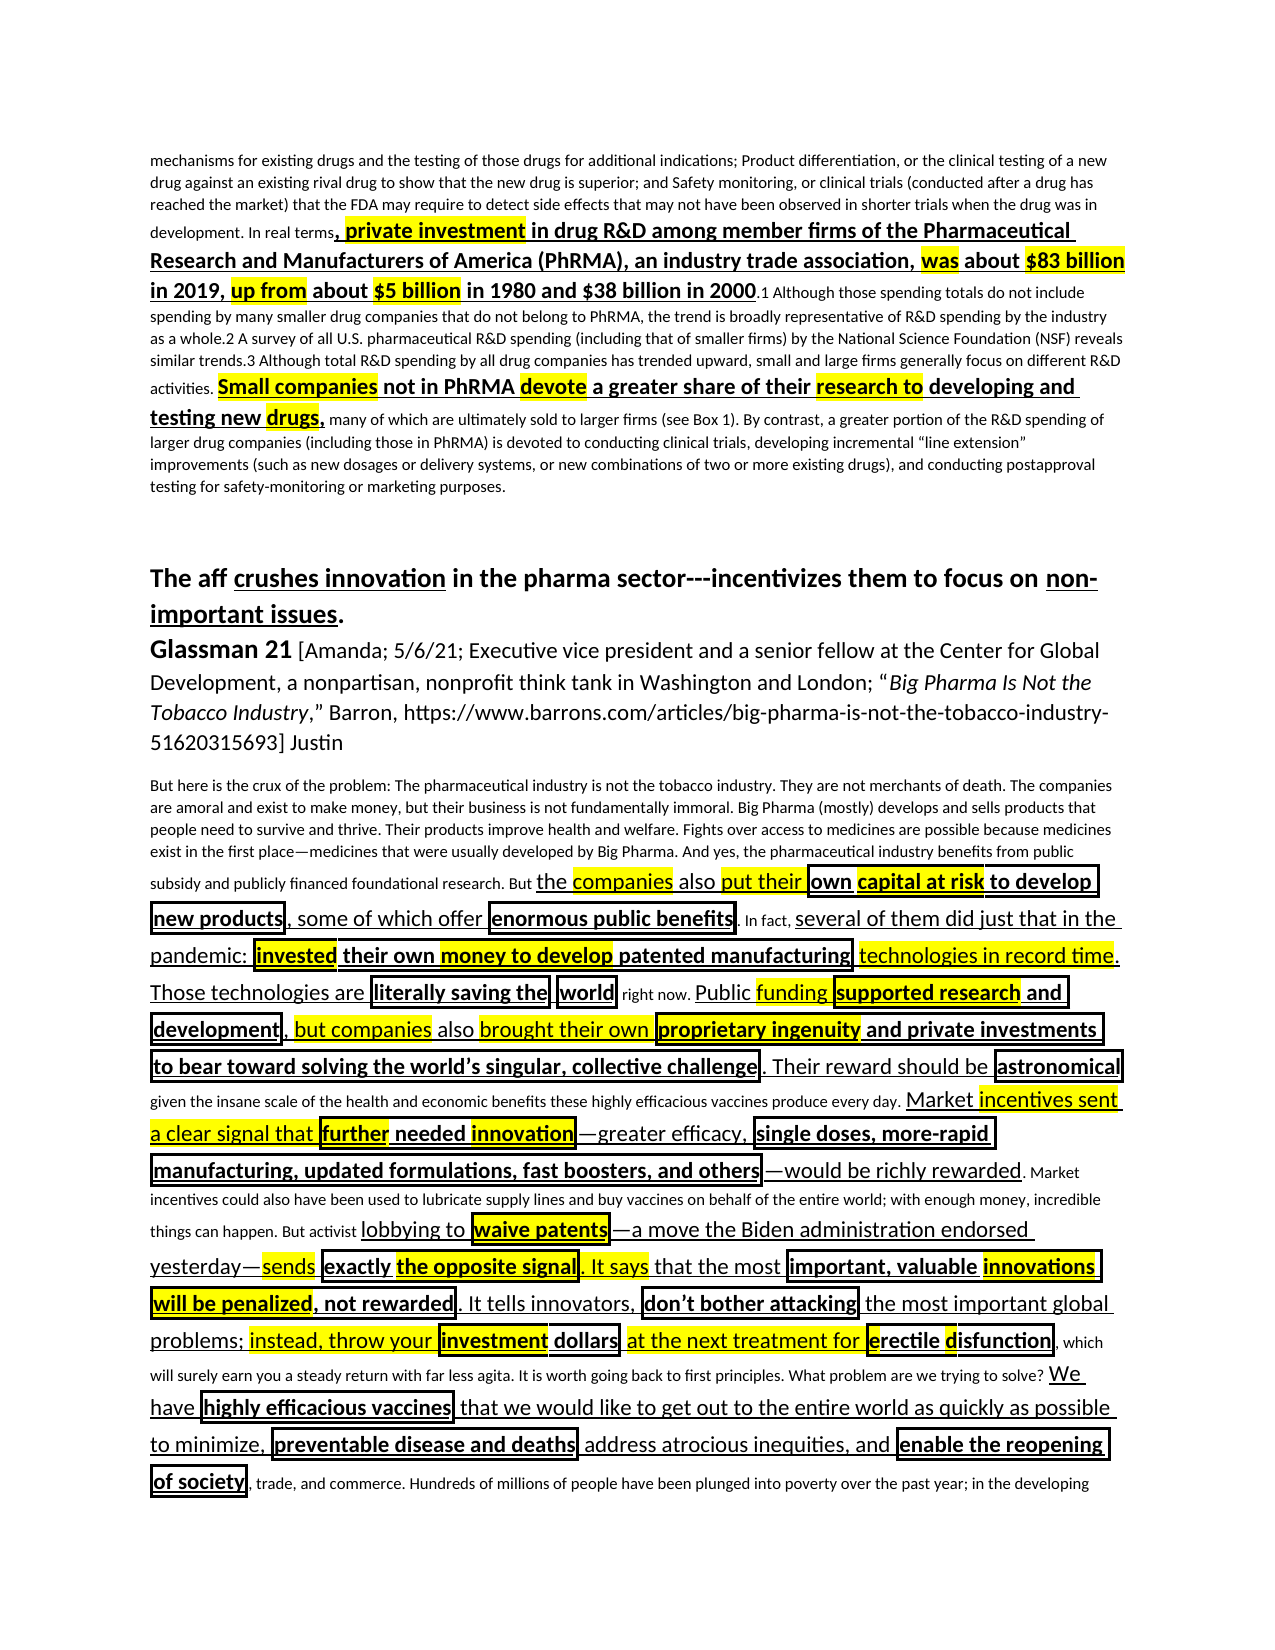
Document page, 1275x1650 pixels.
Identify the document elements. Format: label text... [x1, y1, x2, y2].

subtitle The aff crushes innovation in the pharma sector---incentivizes them to focus on non-important issues. [150, 561, 1125, 630]
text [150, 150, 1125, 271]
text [150, 272, 1125, 496]
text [150, 1077, 1125, 1498]
text Glassman 21 [Amanda; 5/6/21; Executive vice president and a senior fellow at the Center for Global Development, a nonpartisan, nonprofit think tank in Washington and London; “Big Pharma Is Not the Tobacco Industry,” Barron, https://www.barrons.com/articles/big-pharma-is-not-the-tobacco-industry-51620315693] Justin [150, 633, 1125, 756]
